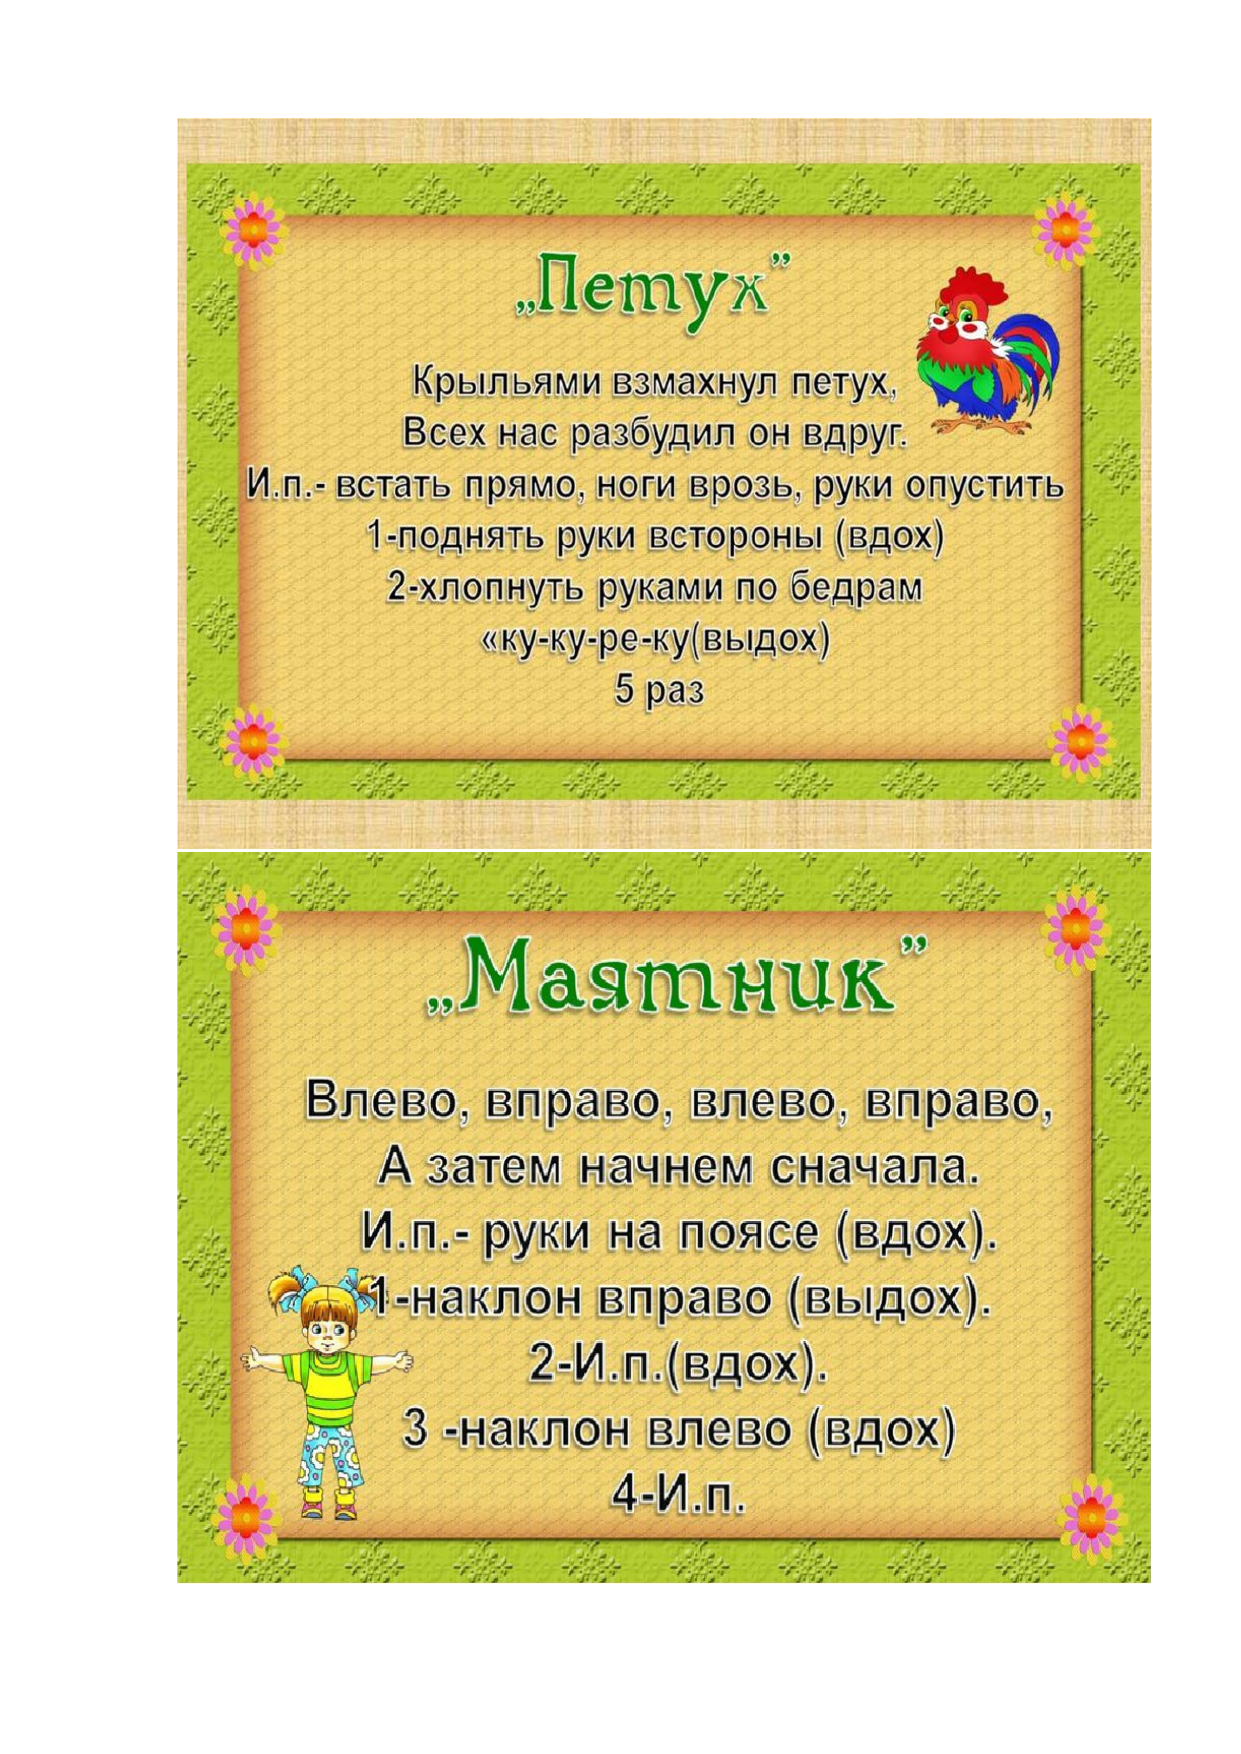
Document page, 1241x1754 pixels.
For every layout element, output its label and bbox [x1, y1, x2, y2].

picture [177, 118, 1152, 849]
picture [177, 852, 1152, 1584]
